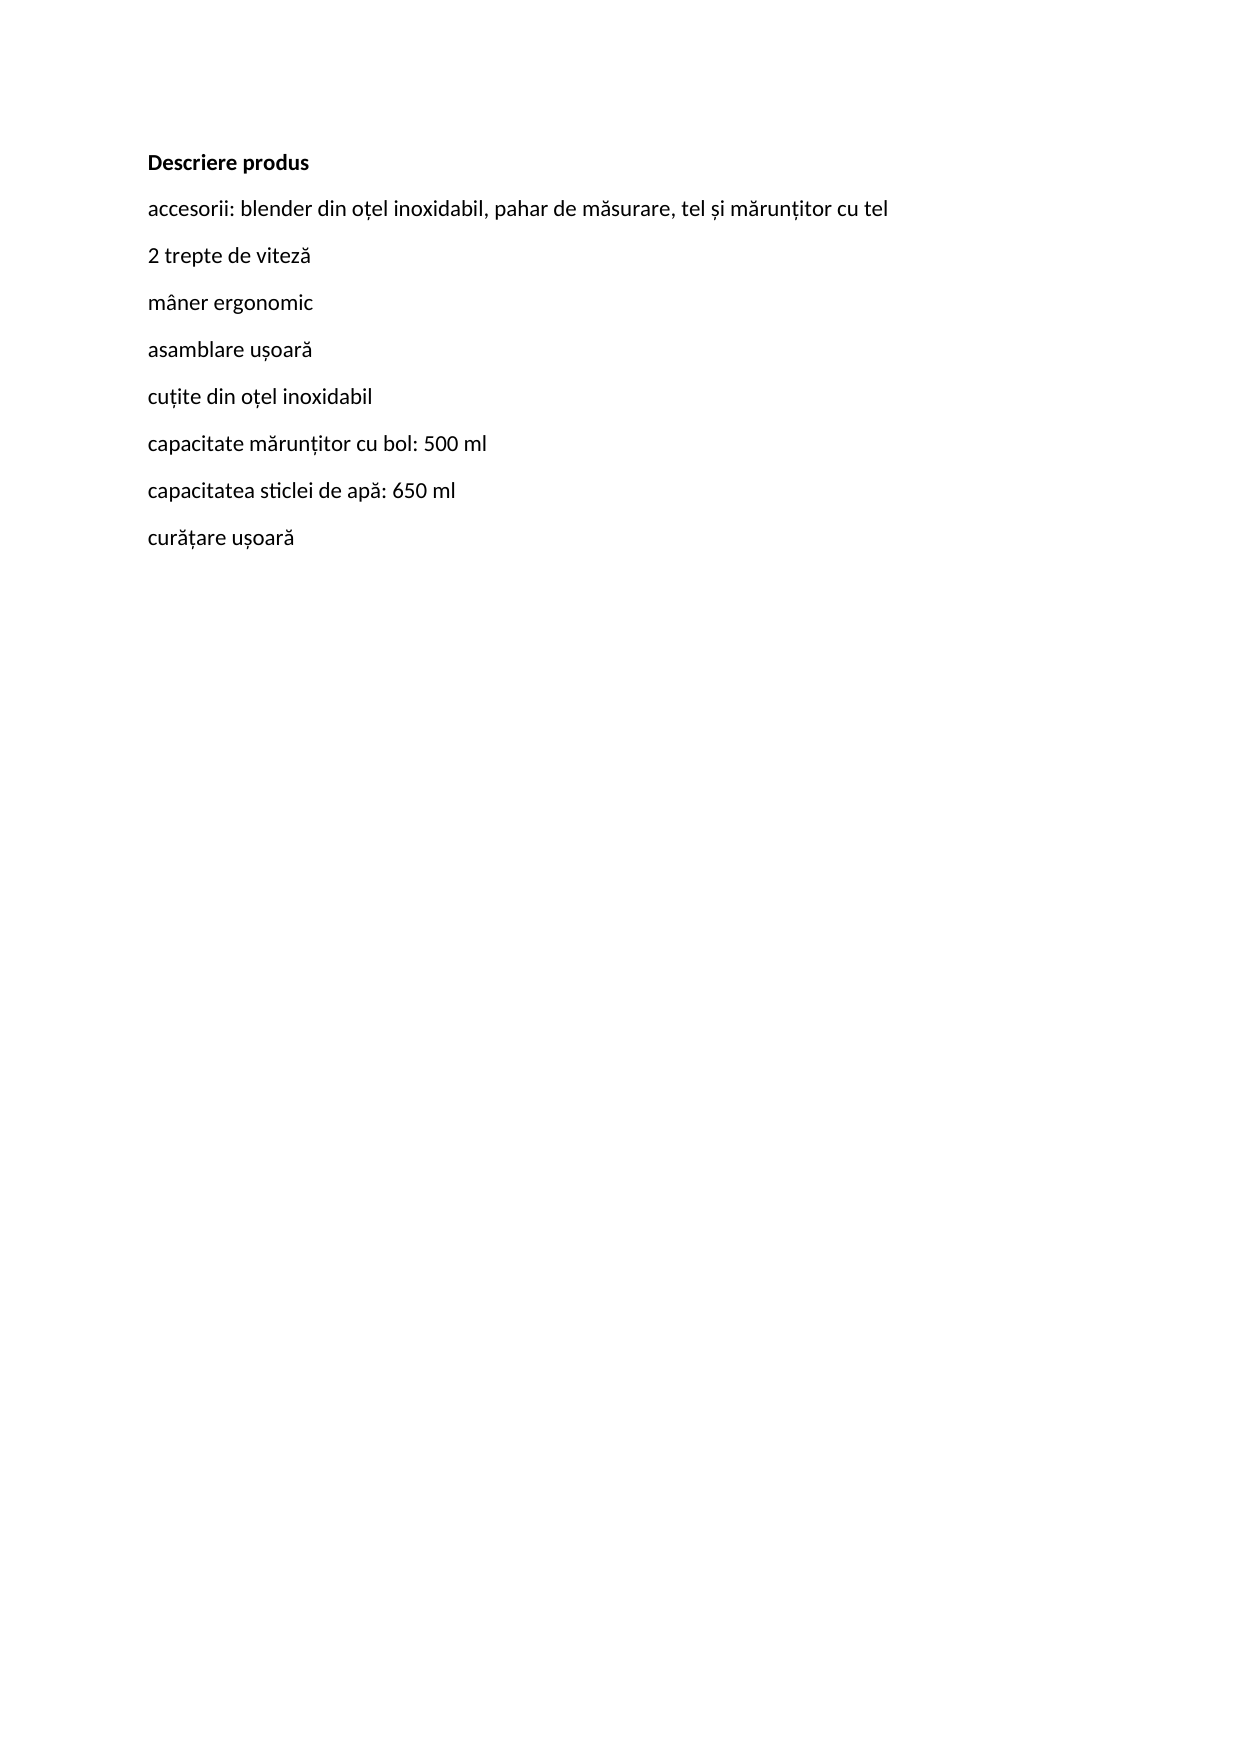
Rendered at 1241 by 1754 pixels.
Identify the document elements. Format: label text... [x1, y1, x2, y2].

text curățare ușoară [148, 523, 1093, 551]
text Descriere produs [148, 148, 1093, 176]
text accesorii: blender din oțel inoxidabil, pahar de măsurare, tel și mărunțitor cu tel [148, 194, 1093, 222]
text capacitatea sticlei de apă: 650 ml [148, 476, 1093, 504]
text capacitate mărunțitor cu bol: 500 ml [148, 429, 1093, 457]
text asamblare ușoară [148, 335, 1093, 363]
text 2 trepte de viteză [148, 241, 1093, 269]
text mâner ergonomic [148, 288, 1093, 316]
text cuțite din oțel inoxidabil [148, 382, 1093, 410]
